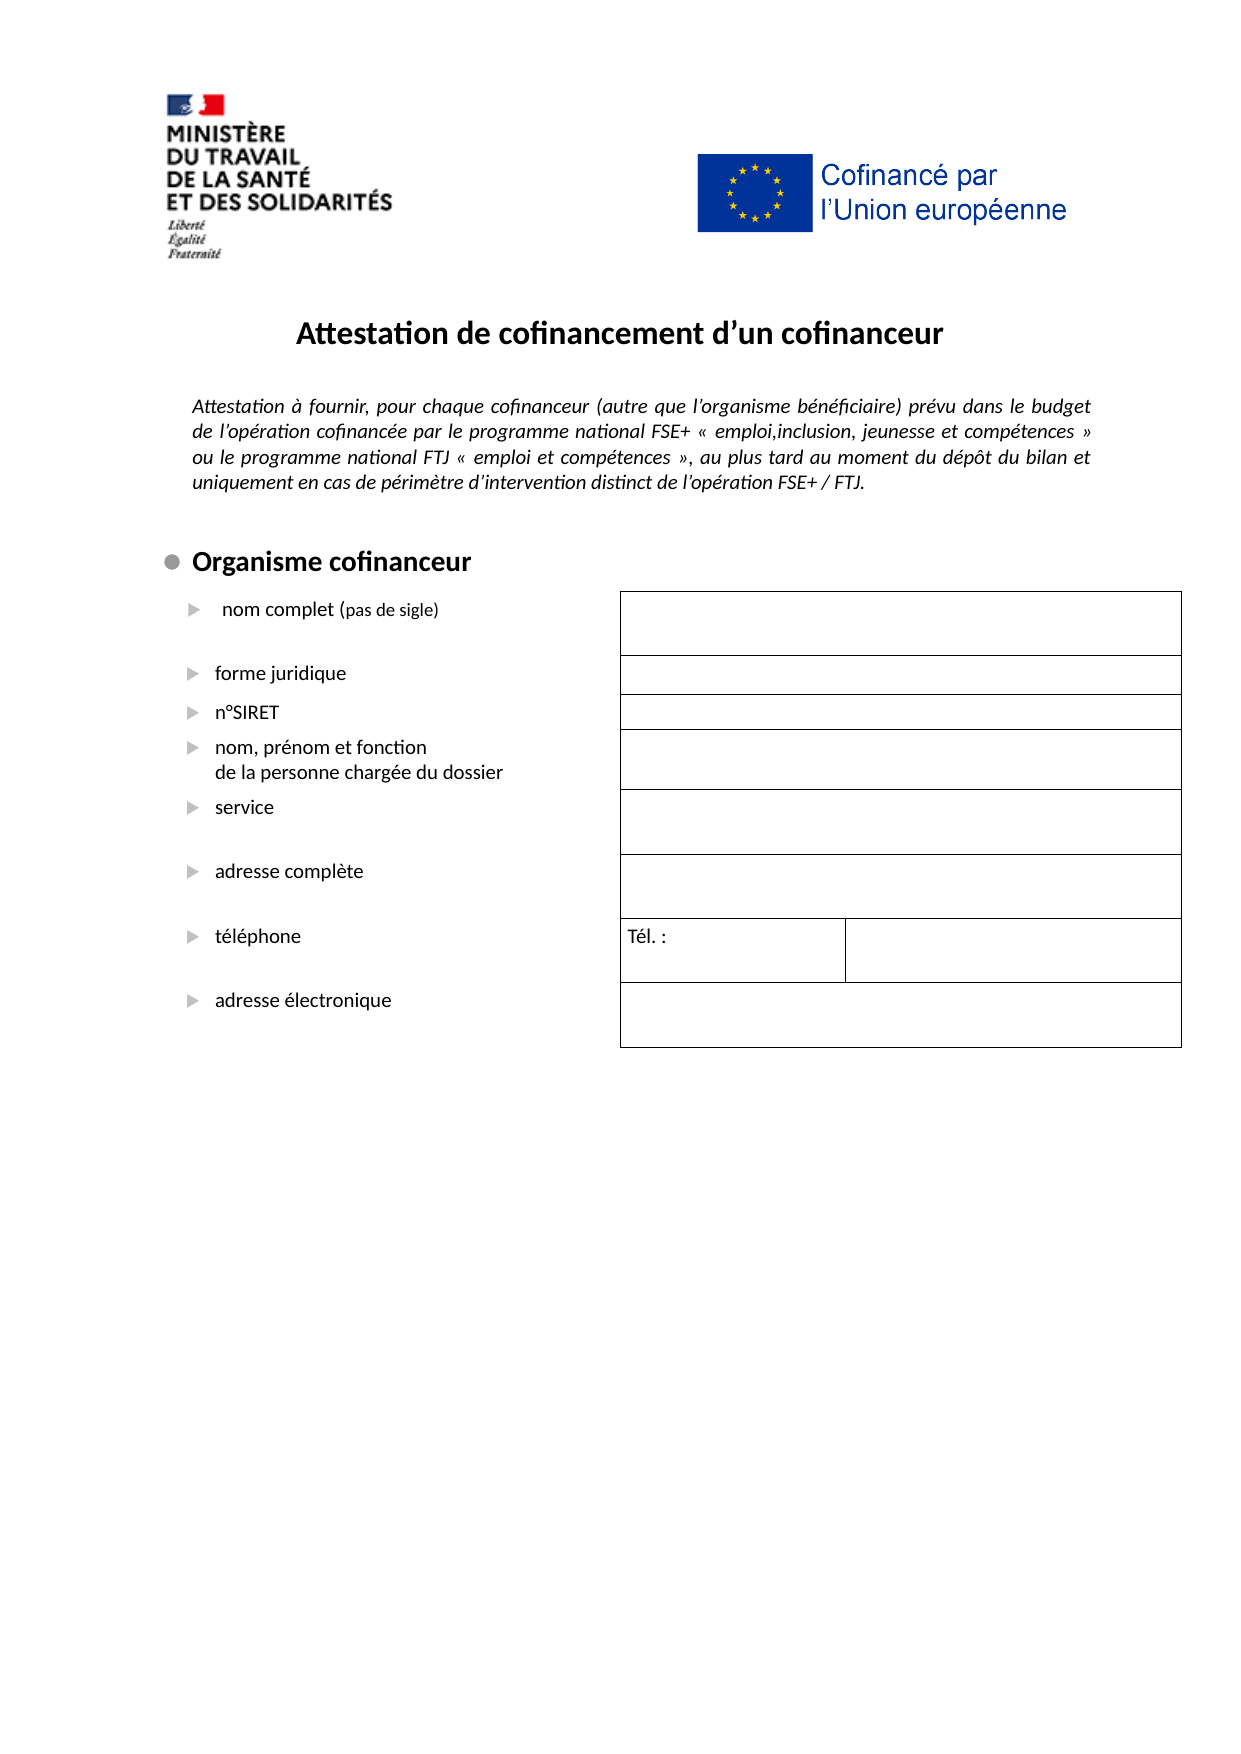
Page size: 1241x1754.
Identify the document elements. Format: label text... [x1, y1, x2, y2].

table_cell [621, 730, 1181, 789]
table_cell forme juridique [149, 655, 620, 694]
picture [689, 150, 1074, 235]
table_cell [621, 656, 1181, 694]
table_header [621, 592, 1181, 655]
picture [147, 75, 445, 279]
list Organisme cofinanceur [162, 543, 1093, 578]
table_cell [621, 855, 1181, 918]
table_cell nom, prénom et fonction de la personne chargée du dossier [149, 729, 620, 789]
table_cell [621, 983, 1181, 1047]
table_cell Tél. : [621, 919, 845, 982]
table_cell [621, 790, 1181, 853]
table_cell adresse électronique [149, 982, 620, 1047]
table_cell n°SIRET [149, 694, 620, 729]
table_cell adresse complète [149, 854, 620, 918]
text Attestation de cofinancement d’un cofinanceur [148, 312, 1093, 352]
text Attestation à fournir, pour chaque cofinanceur (autre que l’organisme bénéficiaire) prévu dans le budget de l’opération cofinancée par le programme national FSE+ « emploi,inclusion, jeunesse et compétences » ou le programme national FTJ « emploi et compétences », au plus tard au moment du dépôt du bilan et uniquement en cas de périmètre d’intervention distinct de l’opération FSE+ / FTJ. [192, 393, 1094, 495]
table_cell téléphone [149, 918, 620, 982]
table_cell [846, 919, 1181, 982]
table_cell [621, 695, 1181, 729]
table_header nom complet (pas de sigle) [149, 591, 620, 655]
table_cell service [149, 789, 620, 853]
